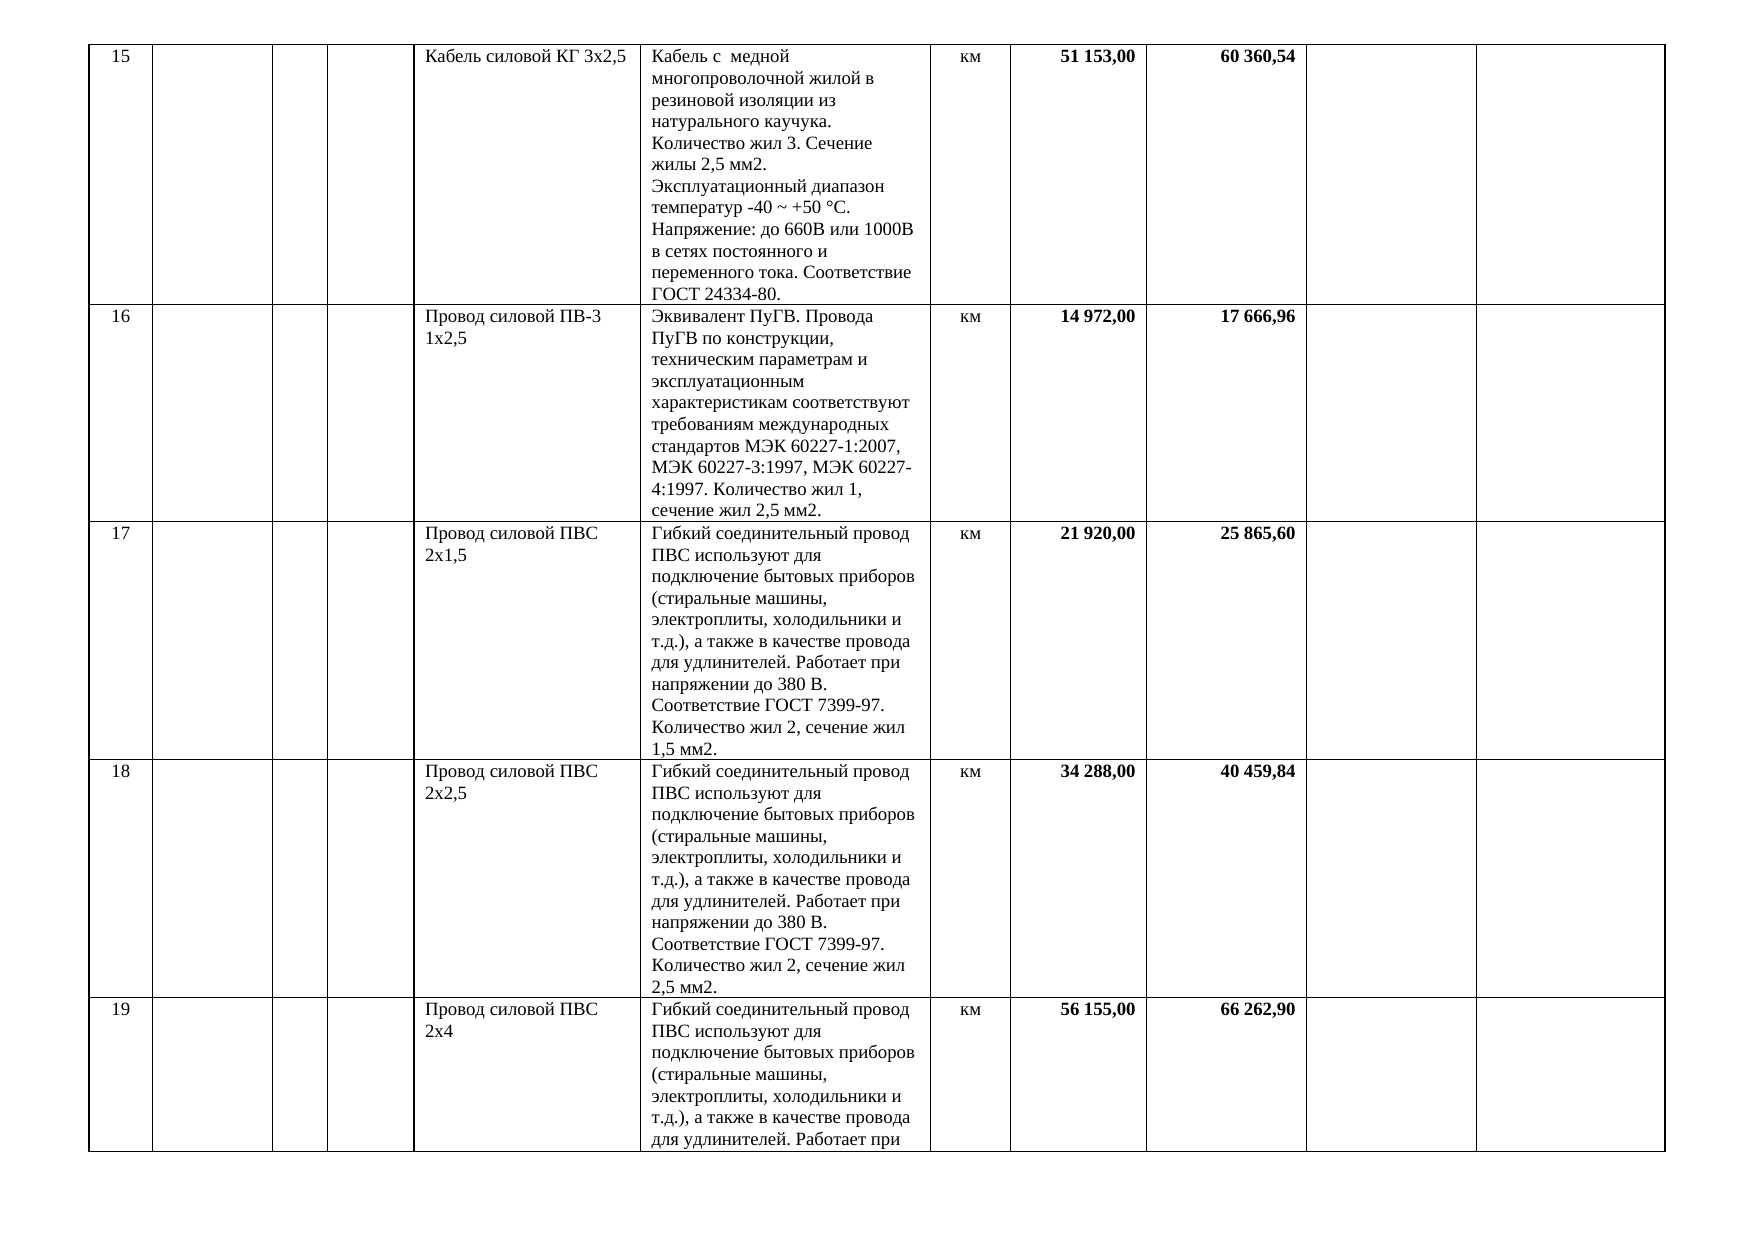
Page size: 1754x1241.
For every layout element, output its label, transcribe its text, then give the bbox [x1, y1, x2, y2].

table_cell [1477, 305, 1664, 521]
table_cell [1477, 760, 1664, 997]
table_cell км [931, 760, 1010, 997]
table_cell [153, 998, 272, 1151]
table_cell 17 666,96 [1147, 305, 1306, 521]
table_cell 21 920,00 [1011, 522, 1146, 759]
table_cell Провод силовой ПВ-3 1x2,5 [415, 305, 640, 521]
table_cell [328, 305, 413, 521]
table_cell [273, 305, 327, 521]
table_cell Гибкий соединительный провод ПВС используют для подключение бытовых приборов (стиральные машины, электроплиты, холодильники и т.д.), а также в качестве провода для удлинителей. Работает при напряжении до 380 В. Соответствие ГОСТ 7399-97. Количество жил 2, сечение жил 1,5 мм2. [641, 522, 930, 759]
table_cell [1307, 998, 1476, 1151]
table_cell [273, 998, 327, 1151]
table_cell Кабель силовой КГ 3x2,5 [415, 45, 640, 304]
table_cell 51 153,00 [1011, 45, 1146, 304]
table_cell 40 459,84 [1147, 760, 1306, 997]
table_cell Кабель с медной многопроволочной жилой в резиновой изоляции из натурального каучука. Количество жил 3. Сечение жилы 2,5 мм2. Эксплуатационный диапазон температур -40 ~ +50 °C. Напряжение: до 660В или 1000В в сетях постоянного и переменного тока. Соответствие ГОСТ 24334-80. [641, 45, 930, 304]
table_cell Провод силовой ПВС 2x1,5 [415, 522, 640, 759]
table_cell [153, 522, 272, 759]
table_cell [273, 760, 327, 997]
table_cell [1307, 522, 1476, 759]
table_cell 60 360,54 [1147, 45, 1306, 304]
table_cell [328, 760, 413, 997]
table_cell км [931, 522, 1010, 759]
table_cell [153, 305, 272, 521]
table_cell Гибкий соединительный провод ПВС используют для подключение бытовых приборов (стиральные машины, электроплиты, холодильники и т.д.), а также в качестве провода для удлинителей. Работает при напряжении до 380 В. Соответствие ГОСТ 7399-97. Количество жил 2, сечение жил 2,5 мм2. [641, 760, 930, 997]
table_cell 66 262,90 [1147, 998, 1306, 1151]
table_cell [1307, 760, 1476, 997]
table_cell Провод силовой ПВС 2x2,5 [415, 760, 640, 997]
table_cell [153, 760, 272, 997]
table_cell [328, 45, 413, 304]
table_cell 18 [90, 760, 152, 997]
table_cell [415, 998, 640, 1151]
table_cell 56 155,00 [1011, 998, 1146, 1151]
table_cell [328, 522, 413, 759]
table_cell [1477, 45, 1664, 304]
table_cell Эквивалент ПуГВ. Провода ПуГВ по конструкции, техническим параметрам и эксплуатационным характеристикам соответствуют требованиям международных стандартов МЭК 60227-1:2007, МЭК 60227-3:1997, МЭК 60227-4:1997. Количество жил 1, сечение жил 2,5 мм2. [641, 305, 930, 521]
table_cell [153, 45, 272, 304]
table_cell [273, 45, 327, 304]
table_cell [1307, 305, 1476, 521]
table_cell [1307, 45, 1476, 304]
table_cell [641, 998, 930, 1151]
table_cell км [931, 998, 1010, 1151]
table_cell 15 [90, 45, 152, 304]
table_cell км [931, 305, 1010, 521]
table_cell [328, 998, 413, 1151]
table_cell 17 [90, 522, 152, 759]
table_cell [273, 522, 327, 759]
table_cell км [931, 45, 1010, 304]
table_cell [1477, 522, 1664, 759]
table_cell 19 [90, 998, 152, 1151]
table_cell 16 [90, 305, 152, 521]
table_cell 34 288,00 [1011, 760, 1146, 997]
table_cell 14 972,00 [1011, 305, 1146, 521]
table_cell [1477, 998, 1664, 1151]
table_cell 25 865,60 [1147, 522, 1306, 759]
